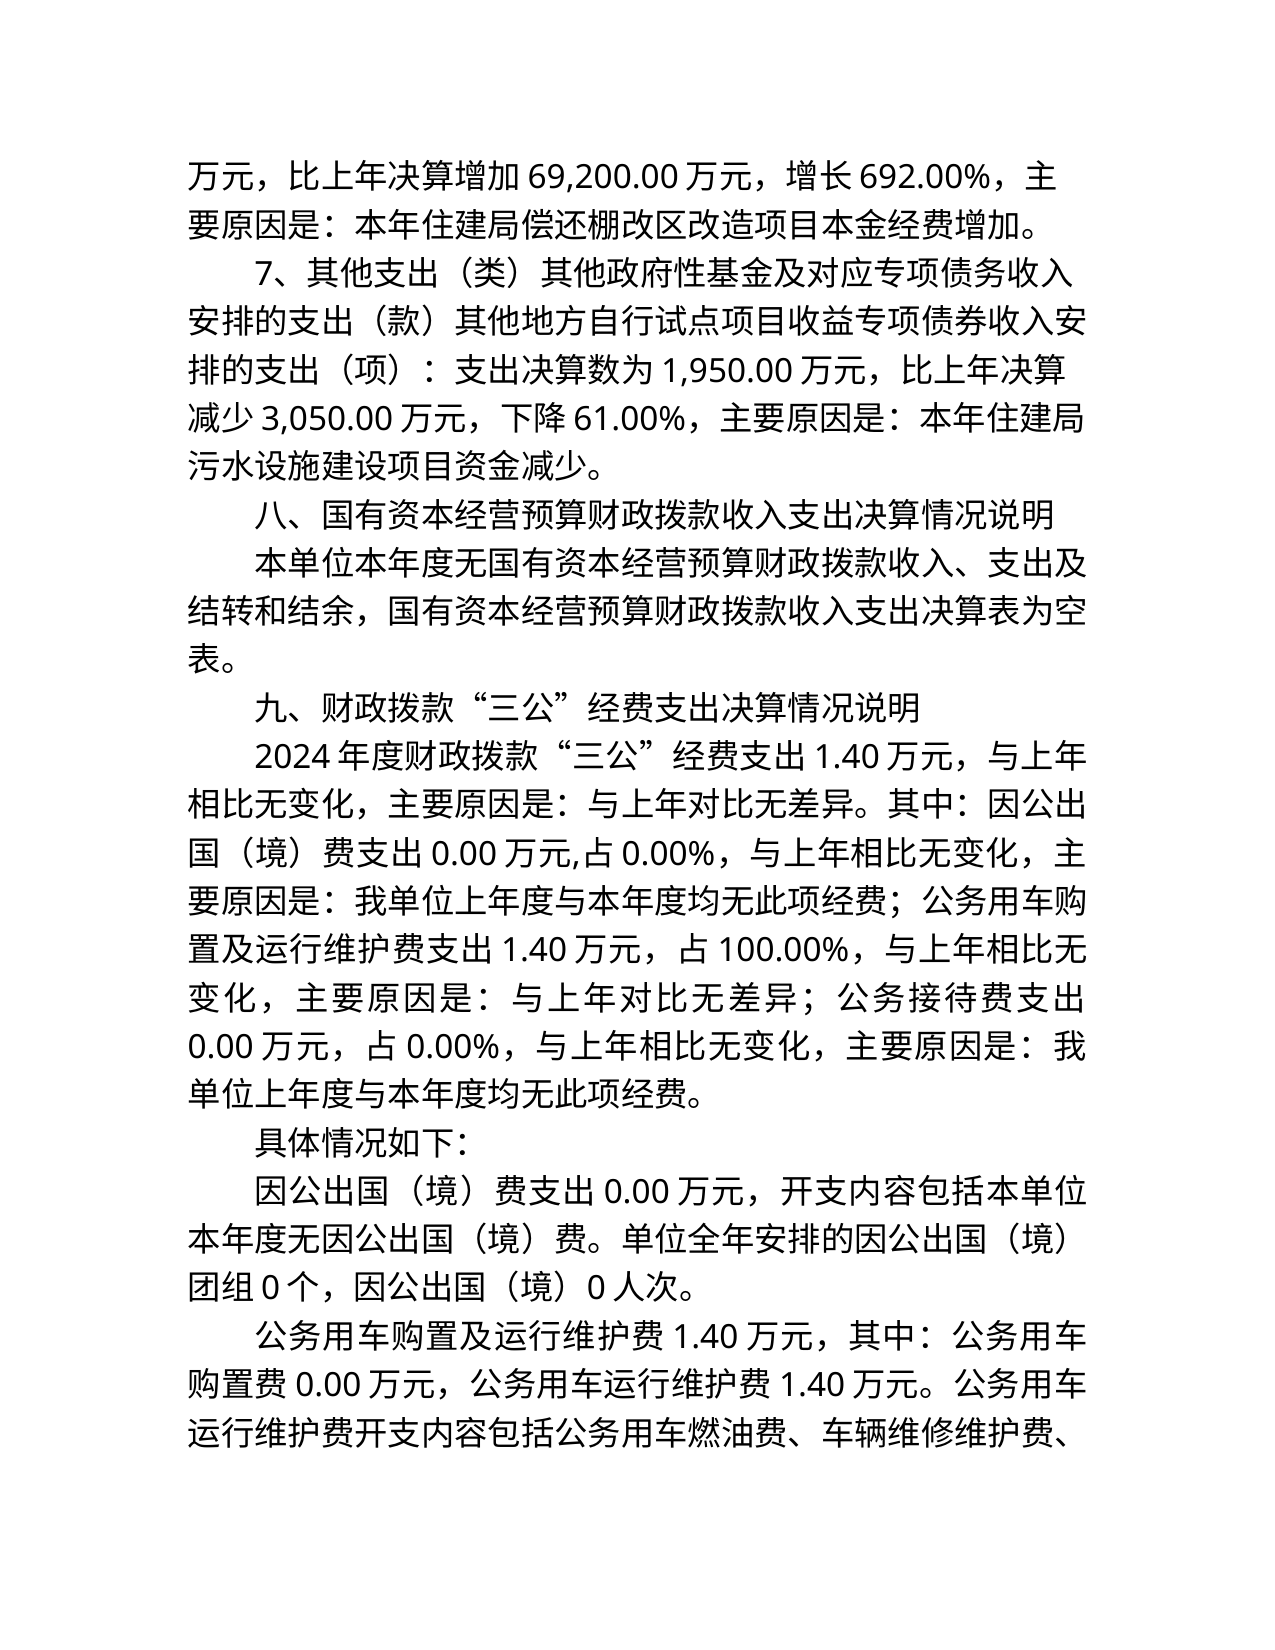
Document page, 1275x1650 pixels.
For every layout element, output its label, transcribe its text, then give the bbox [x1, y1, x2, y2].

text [187, 150, 1087, 247]
text 九、财政拨款“三公”经费支出决算情况说明 [187, 681, 1087, 729]
text 八、国有资本经营预算财政拨款收入支出决算情况说明 [187, 488, 1087, 537]
text 本单位本年度无国有资本经营预算财政拨款收入、支出及结转和结余，国有资本经营预算财政拨款收入支出决算表为空表。 [187, 537, 1087, 681]
text 具体情况如下： [187, 1116, 1087, 1164]
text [187, 1309, 1087, 1455]
text 7、其他支出（类）其他政府性基金及对应专项债务收入安排的支出（款）其他地方自行试点项目收益专项债券收入安排的支出（项）：支出决算数为1,950.00万元，比上年决算减少3,050.00万元，下降61.00%，主要原因是：本年住建局污水设施建设项目资金减少。 [187, 247, 1087, 488]
text 因公出国（境）费支出0.00万元，开支内容包括本单位本年度无因公出国（境）费。单位全年安排的因公出国（境）团组0个，因公出国（境）0人次。 [187, 1164, 1087, 1309]
text 2024年度财政拨款“三公”经费支出1.40万元，与上年相比无变化，主要原因是：与上年对比无差异。其中：因公出国（境）费支出0.00万元,占0.00%，与上年相比无变化，主要原因是：我单位上年度与本年度均无此项经费；公务用车购置及运行维护费支出1.40万元，占100.00%，与上年相比无变化，主要原因是：与上年对比无差异；公务接待费支出0.00万元，占0.00%，与上年相比无变化，主要原因是：我单位上年度与本年度均无此项经费。 [187, 729, 1087, 1116]
